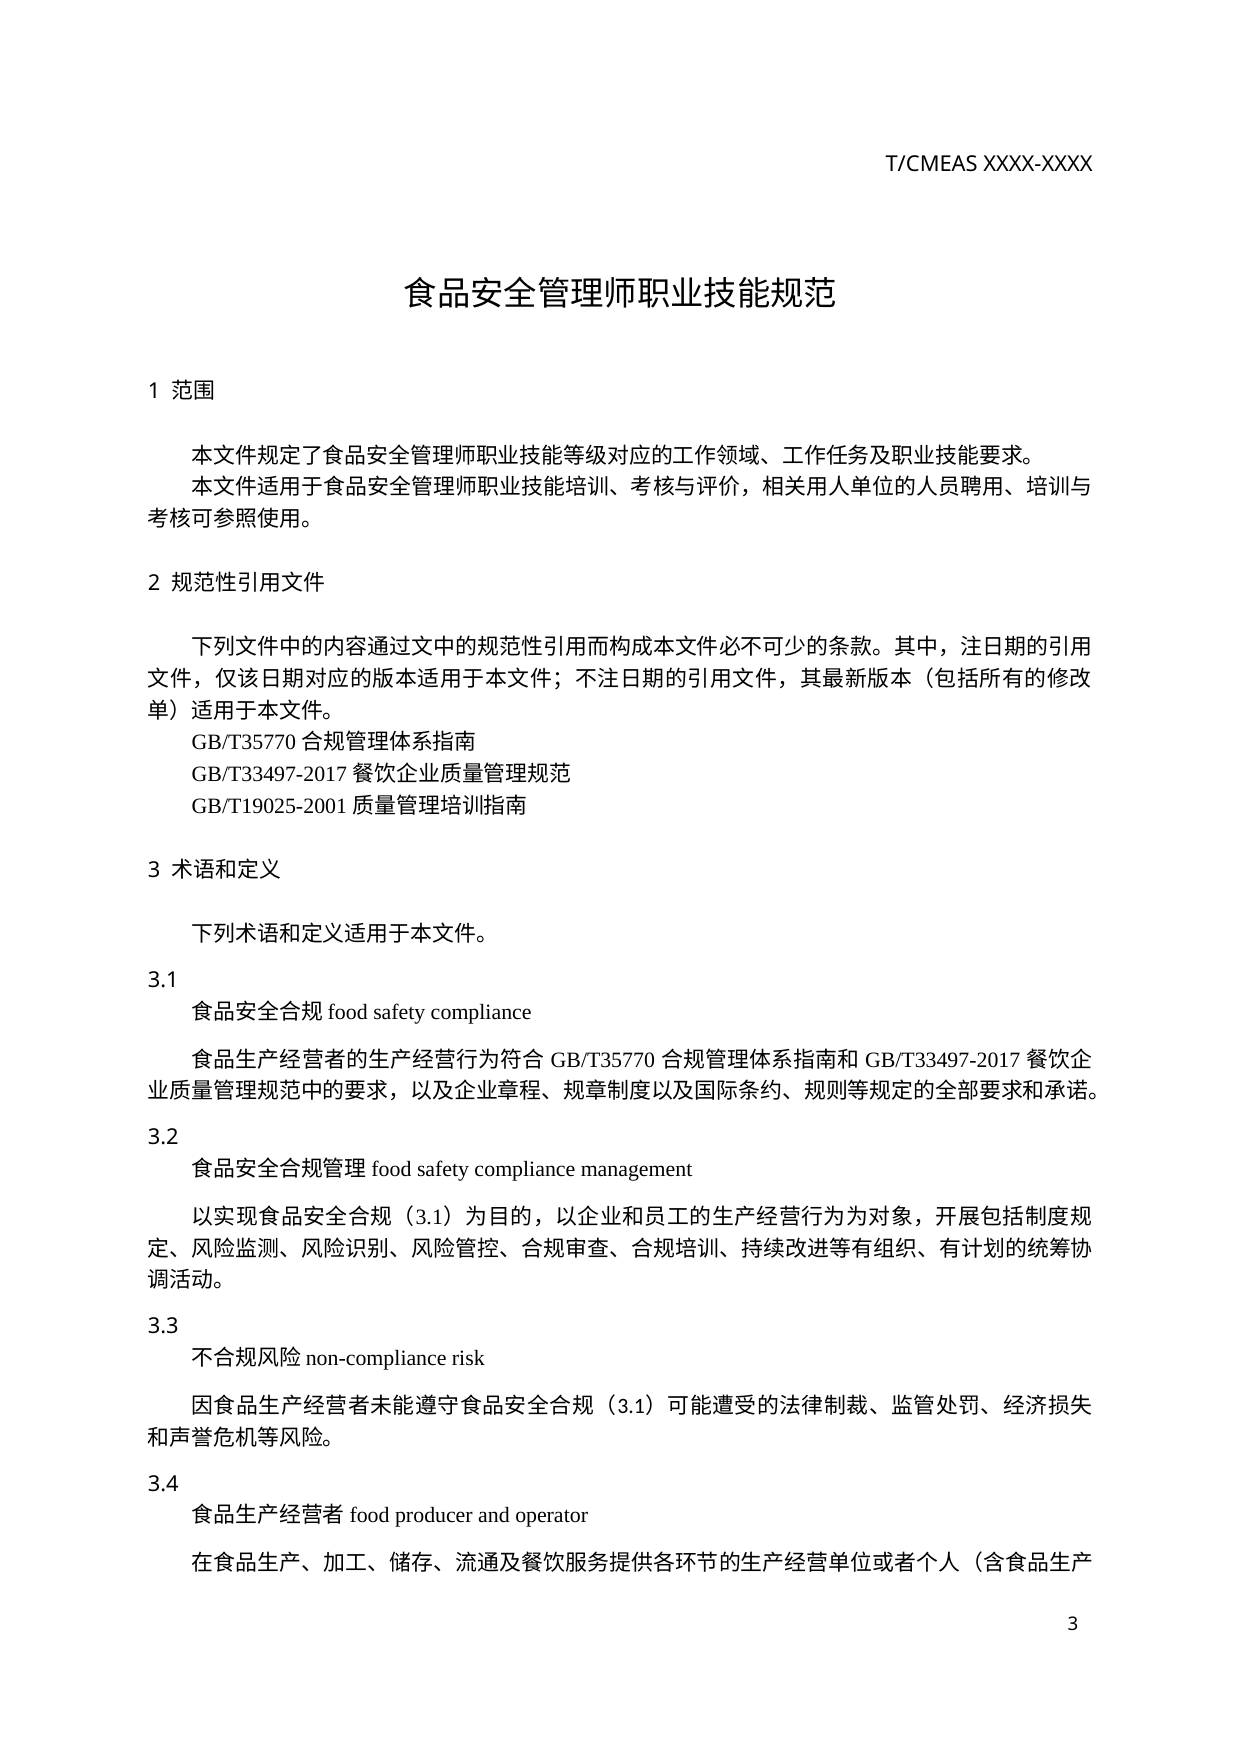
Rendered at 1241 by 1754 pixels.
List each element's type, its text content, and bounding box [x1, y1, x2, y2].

text 下列术语和定义适用于本文件。 [148, 916, 1093, 948]
list 食品安全管理师职业技能规范 [148, 267, 1093, 315]
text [148, 1545, 1093, 1577]
text 下列文件中的内容通过文中的规范性引用而构成本文件必不可少的条款。其中，注日期的引用文件，仅该日期对应的版本适用于本文件；不注日期的引用文件，其最新版本（包括所有的修改单）适用于本文件。 [148, 629, 1093, 724]
list 1 范围 [148, 373, 1093, 405]
text 本文件适用于食品安全管理师职业技能培训、考核与评价，相关用人单位的人员聘用、培训与考核可参照使用。 [148, 469, 1093, 533]
list 3.4 食品生产经营者 food producer and operator [148, 1468, 1093, 1529]
text GB/T35770 合规管理体系指南 [148, 724, 1093, 756]
list 2 规范性引用文件 [148, 565, 1093, 597]
text 因食品生产经营者未能遵守食品安全合规（3.1）可能遭受的法律制裁、监管处罚、经济损失和声誉危机等风险。 [148, 1388, 1093, 1451]
text 本文件规定了食品安全管理师职业技能等级对应的工作领域、工作任务及职业技能要求。 [148, 438, 1093, 469]
text 以实现食品安全合规（3.1）为目的，以企业和员工的生产经营行为为对象，开展包括制度规定、风险监测、风险识别、风险管控、合规审查、合规培训、持续改进等有组织、有计划的统筹协调活动。 [148, 1199, 1093, 1294]
list 3.2 食品安全合规管理 food safety compliance management [148, 1121, 1093, 1183]
text GB/T33497-2017 餐饮企业质量管理规范 [148, 756, 1093, 788]
list 3 术语和定义 [148, 852, 1093, 884]
list 3.1 食品安全合规 food safety compliance [148, 964, 1093, 1026]
text 食品生产经营者的生产经营行为符合GB/T35770 合规管理体系指南和GB/T33497-2017 餐饮企业质量管理规范中的要求，以及企业章程、规章制度以及国际条约、规则等规定的全部要求和承诺。 [148, 1042, 1093, 1105]
text GB/T19025-2001 质量管理培训指南 [148, 788, 1093, 819]
list 3.3 不合规风险 non-compliance risk [148, 1310, 1093, 1372]
